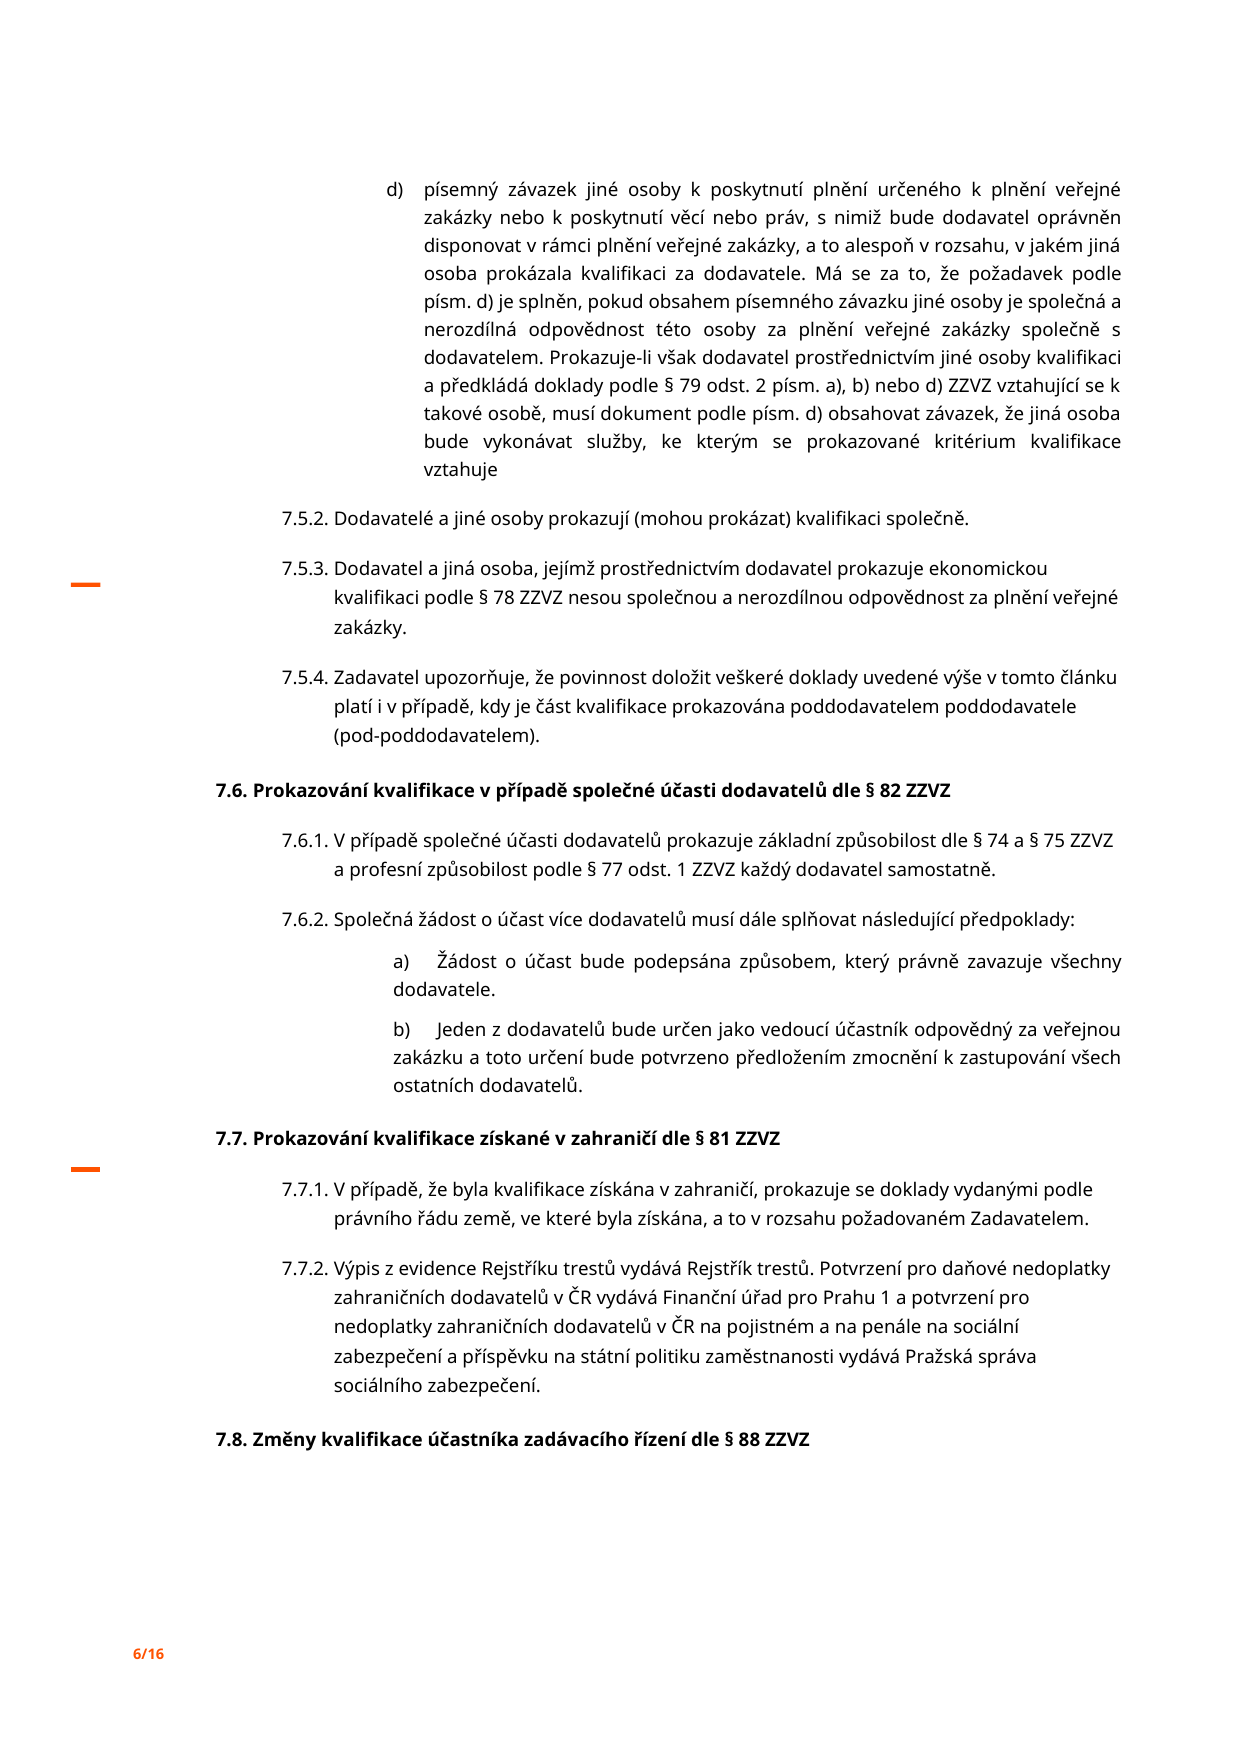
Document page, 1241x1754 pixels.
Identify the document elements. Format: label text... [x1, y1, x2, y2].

text Prokazování kvalifikace získané v zahraničí dle § 81 ZZVZ [216, 1126, 1122, 1151]
text Dodavatelé a jiné osoby prokazují (mohou prokázat) kvalifikaci společně. [334, 505, 1122, 531]
text Prokazování kvalifikace v případě společné účasti dodavatelů dle § 82 ZZVZ [216, 777, 1122, 802]
text V případě, že byla kvalifikace získána v zahraničí, prokazuje se doklady vydanými podle právního řádu země, ve které byla získána, a to v rozsahu požadovaném Zadavatelem. [334, 1176, 1122, 1231]
text Zadavatel upozorňuje, že povinnost doložit veškeré doklady uvedené výše v tomto článku platí i v případě, kdy je část kvalifikace prokazována poddodavatelem poddodavatele (pod-poddodavatelem). [334, 664, 1122, 748]
text V případě společné účasti dodavatelů prokazuje základní způsobilost dle § 74 a § 75 ZZVZ a profesní způsobilost podle § 77 odst. 1 ZZVZ každý dodavatel samostatně. [334, 827, 1122, 882]
text b) Jeden z dodavatelů bude určen jako vedoucí účastník odpovědný za veřejnou zakázku a toto určení bude potvrzeno předložením zmocnění k zastupování všech ostatních dodavatelů. [393, 1017, 1122, 1098]
text Změny kvalifikace účastníka zadávacího řízení dle § 88 ZZVZ [216, 1427, 1122, 1452]
text a) Žádost o účast bude podepsána způsobem, který právně zavazuje všechny dodavatele. [393, 948, 1122, 1002]
text Výpis z evidence Rejstříku trestů vydává Rejstřík trestů. Potvrzení pro daňové nedoplatky zahraničních dodavatelů v ČR vydává Finanční úřad pro Prahu 1 a potvrzení pro nedoplatky zahraničních dodavatelů v ČR na pojistném a na penále na sociální zabezpečení a příspěvku na státní politiku zaměstnanosti vydává Pražská správa sociálního zabezpečení. [334, 1255, 1122, 1398]
list písemný závazek jiné osoby k poskytnutí plnění určeného k plnění veřejné zakázky nebo k poskytnutí věcí nebo práv, s nimiž bude dodavatel oprávněn disponovat v rámci plnění veřejné zakázky, a to alespoň v rozsahu, v jakém jiná osoba prokázala kvalifikaci za dodavatele. Má se za to, že požadavek podle písm. d) je splněn, pokud obsahem písemného závazku jiné osoby je společná a nerozdílná odpovědnost této osoby za plnění veřejné zakázky společně s dodavatelem. Prokazuje-li však dodavatel prostřednictvím jiné osoby kvalifikaci a předkládá doklady podle § 79 odst. 2 písm. a), b) nebo d) ZZVZ vztahující se k takové osobě, musí dokument podle písm. d) obsahovat závazek, že jiná osoba bude vykonávat služby, ke kterým se prokazované kritérium kvalifikace vztahuje [386, 176, 1122, 482]
text Dodavatel a jiná osoba, jejímž prostřednictvím dodavatel prokazuje ekonomickou kvalifikaci podle § 78 ZZVZ nesou společnou a nerozdílnou odpovědnost za plnění veřejné zakázky. [334, 555, 1122, 639]
text Společná žádost o účast více dodavatelů musí dále splňovat následující předpoklady: [334, 906, 1122, 932]
